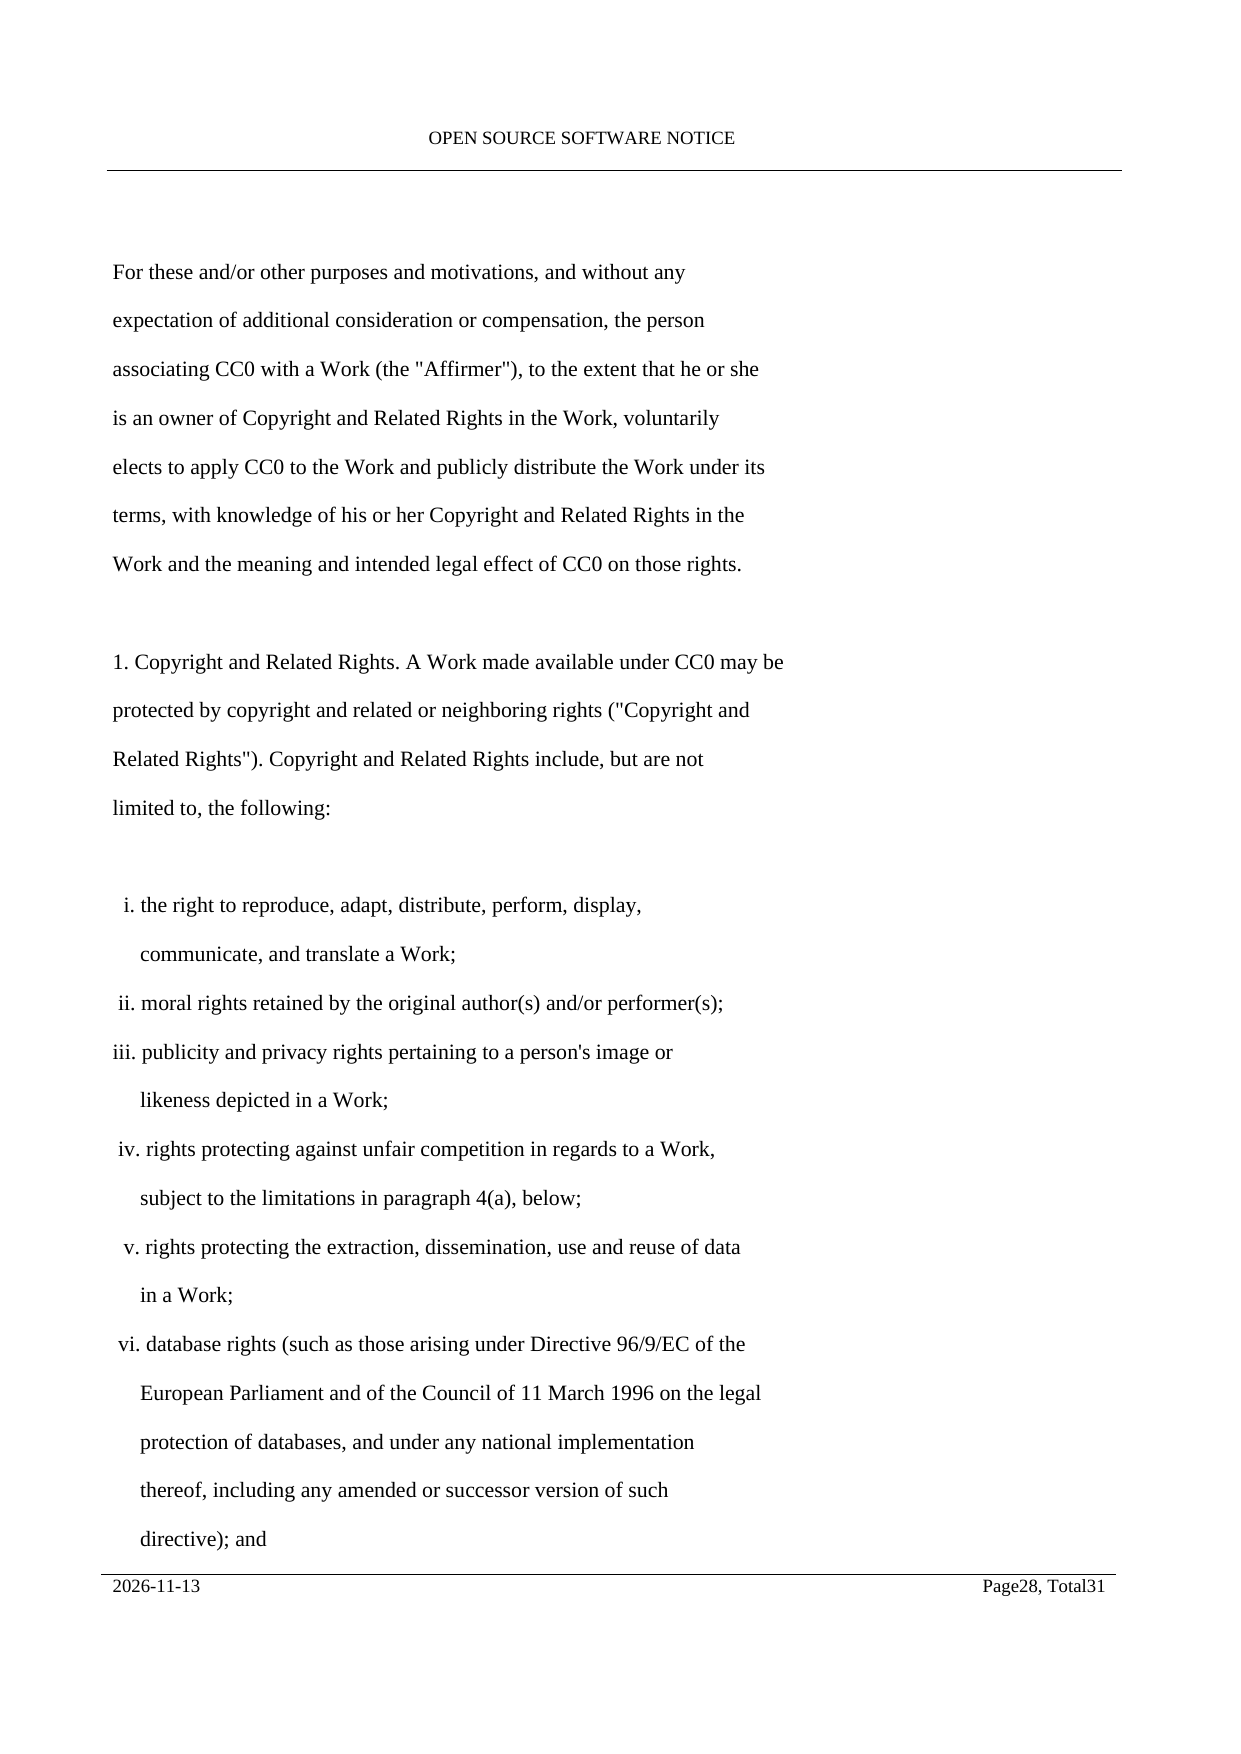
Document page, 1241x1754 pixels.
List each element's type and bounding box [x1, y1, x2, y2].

text [112, 206, 1128, 1555]
